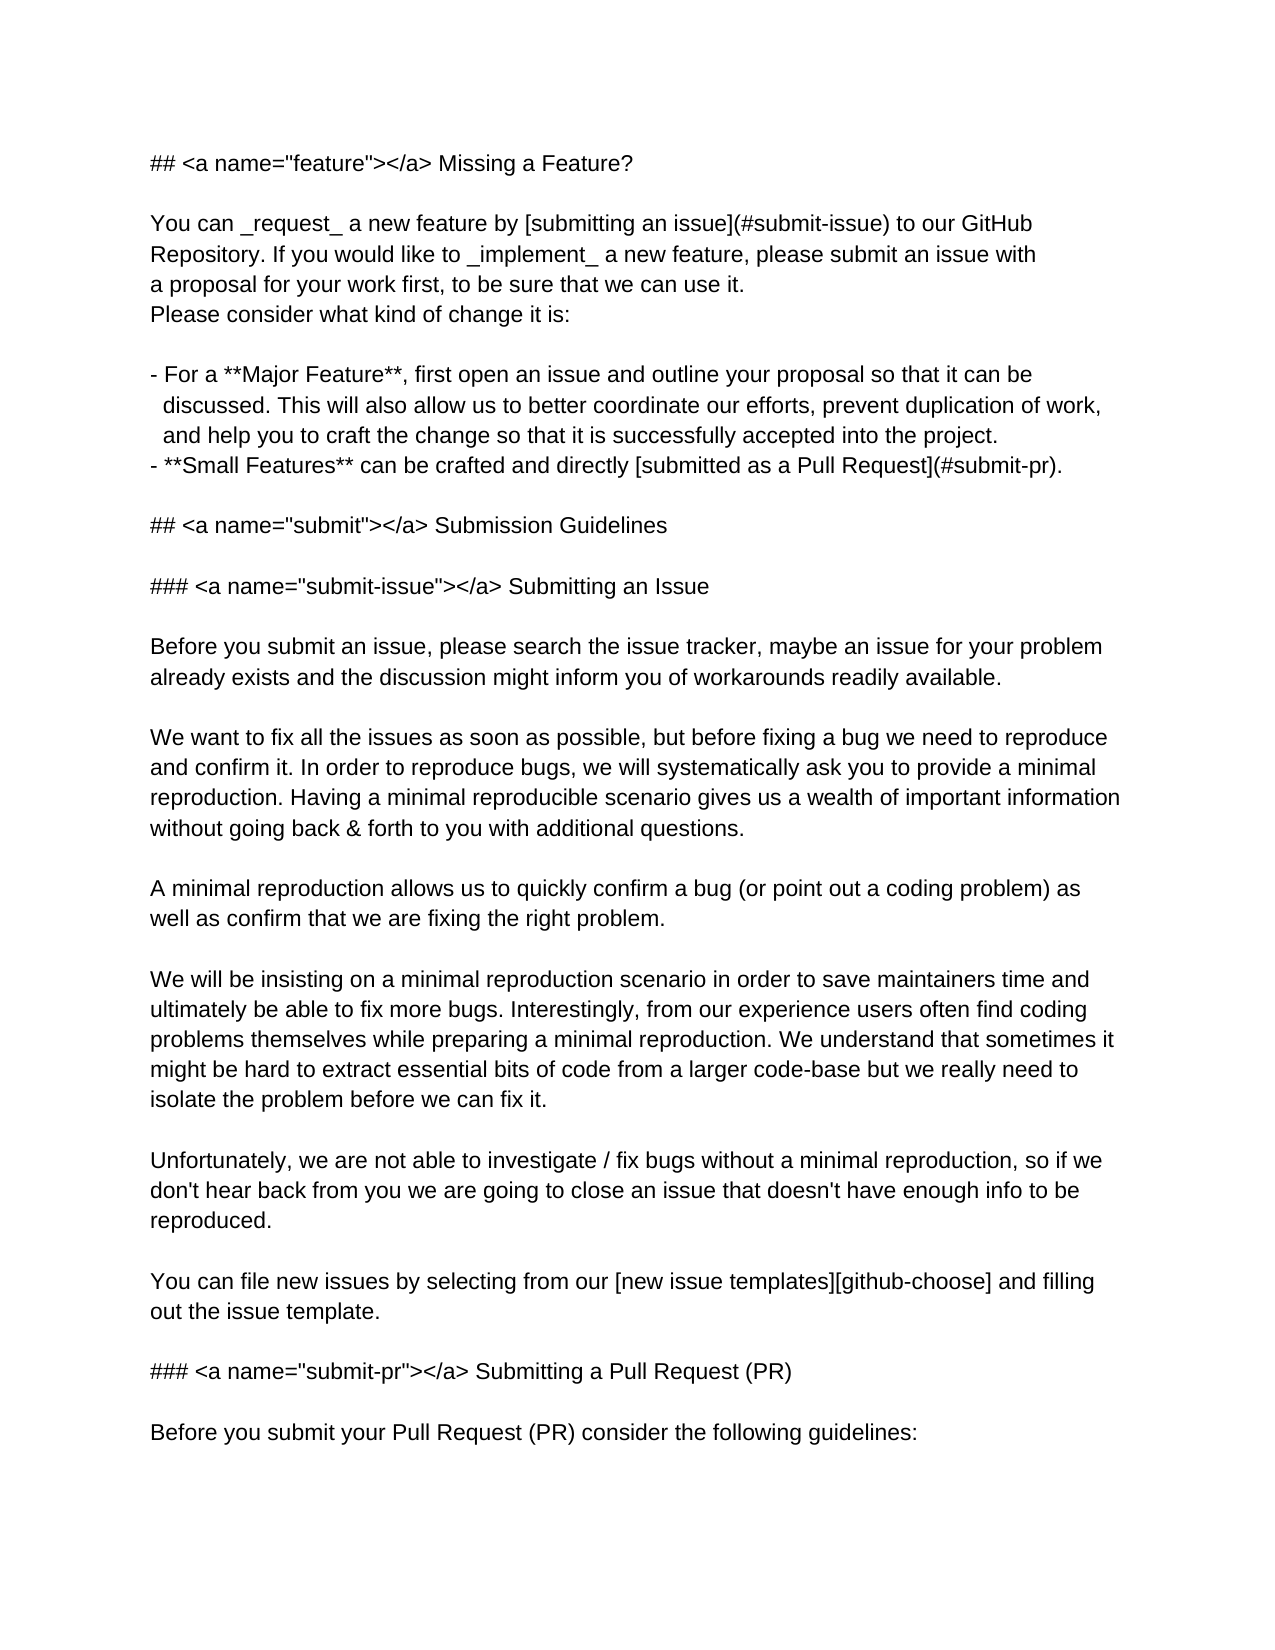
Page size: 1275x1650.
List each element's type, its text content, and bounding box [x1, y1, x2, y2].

text A minimal reproduction allows us to quickly confirm a bug (or point out a coding problem) as well as confirm that we are fixing the right problem. [150, 875, 1125, 932]
text and help you to craft the change so that it is successfully accepted into the project. [150, 422, 1125, 448]
text - For a **Major Feature**, first open an issue and outline your proposal so that it can be [150, 361, 1125, 388]
text ### <a name="submit-pr"></a> Submitting a Pull Request (PR) [150, 1358, 1125, 1385]
text ### <a name="submit-issue"></a> Submitting an Issue [150, 573, 1125, 599]
text Unfortunately, we are not able to investigate / fix bugs without a minimal reproduction, so if we don't hear back from you we are going to close an issue that doesn't have enough info to be reproduced. [150, 1147, 1125, 1234]
text Repository. If you would like to _implement_ a new feature, please submit an issue with [150, 241, 1125, 267]
text Before you submit your Pull Request (PR) consider the following guidelines: [150, 1419, 1125, 1445]
text You can file new issues by selecting from our [new issue templates][github-choose] and filling out the issue template. [150, 1268, 1125, 1324]
text ## <a name="feature"></a> Missing a Feature? [150, 150, 1125, 176]
text We will be insisting on a minimal reproduction scenario in order to save maintainers time and ultimately be able to fix more bugs. Interestingly, from our experience users often find coding problems themselves while preparing a minimal reproduction. We understand that sometimes it might be hard to extract essential bits of code from a larger code-base but we really need to isolate the problem before we can fix it. [150, 966, 1125, 1113]
text You can _request_ a new feature by [submitting an issue](#submit-issue) to our GitHub [150, 210, 1125, 237]
text We want to fix all the issues as soon as possible, but before fixing a bug we need to reproduce and confirm it. In order to reproduce bugs, we will systematically ask you to provide a minimal reproduction. Having a minimal reproducible scenario gives us a wealth of important information without going back & forth to you with additional questions. [150, 724, 1125, 841]
text - **Small Features** can be crafted and directly [submitted as a Pull Request](#submit-pr). [150, 452, 1125, 478]
text ## <a name="submit"></a> Submission Guidelines [150, 512, 1125, 539]
text a proposal for your work first, to be sure that we can use it. [150, 271, 1125, 297]
text Before you submit an issue, please search the issue tracker, maybe an issue for your problem already exists and the discussion might inform you of workarounds readily available. [150, 633, 1125, 690]
text discussed. This will also allow us to better coordinate our efforts, prevent duplication of work, [150, 392, 1125, 418]
text Please consider what kind of change it is: [150, 301, 1125, 327]
